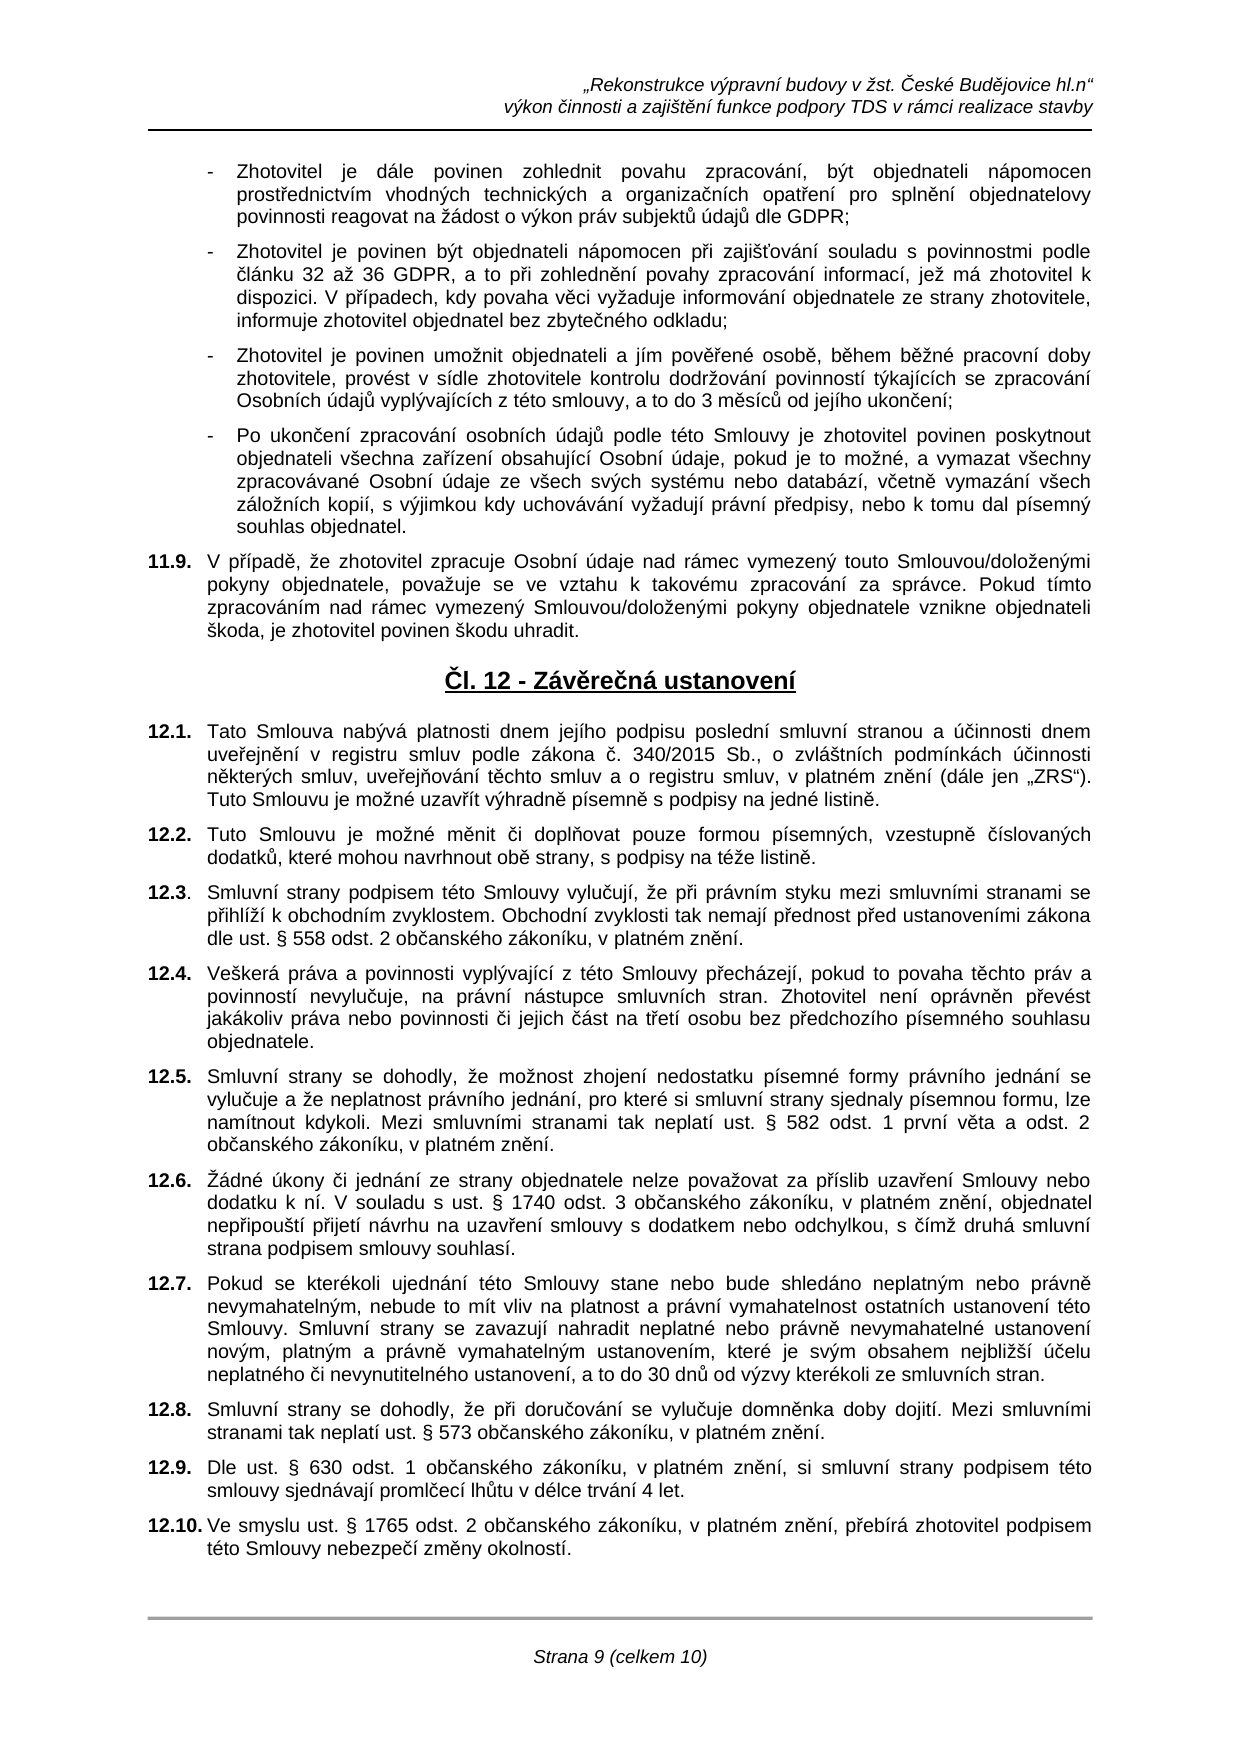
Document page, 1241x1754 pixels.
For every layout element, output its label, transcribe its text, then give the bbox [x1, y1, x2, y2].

text - Zhotovitel je povinen být objednateli nápomocen při zajišťování souladu s povinnostmi podle článku 32 až 36 GDPR, a to při zohlednění povahy zpracování informací, jež má zhotovitel k dispozici. V případech, kdy povaha věci vyžaduje informování objednatele ze strany zhotovitele, informuje zhotovitel objednatel bez zbytečného odkladu; [207, 240, 1092, 331]
subtitle Čl. 12 - Závěrečná ustanovení [148, 666, 1092, 695]
text 12.9. Dle ust. § 630 odst. 1 občanského zákoníku, v platném znění, si smluvní strany podpisem této smlouvy sjednávají promlčecí lhůtu v délce trvání 4 let. [148, 1456, 1092, 1501]
text - Zhotovitel je povinen umožnit objednateli a jím pověřené osobě, během běžné pracovní doby zhotovitele, provést v sídle zhotovitele kontrolu dodržování povinností týkajících se zpracování Osobních údajů vyplývajících z této smlouvy, a to do 3 měsíců od jejího ukončení; [207, 344, 1092, 412]
text - Po ukončení zpracování osobních údajů podle této Smlouvy je zhotovitel povinen poskytnout objednateli všechna zařízení obsahující Osobní údaje, pokud je to možné, a vymazat všechny zpracovávané Osobní údaje ze všech svých systému nebo databází, včetně vymazání všech záložních kopií, s výjimkou kdy uchovávání vyžadují právní předpisy, nebo k tomu dal písemný souhlas objednatel. [207, 424, 1092, 538]
text 12.8. Smluvní strany se dohodly, že při doručování se vylučuje domněnka doby dojití. Mezi smluvními stranami tak neplatí ust. § 573 občanského zákoníku, v platném znění. [148, 1398, 1092, 1443]
text - Zhotovitel je dále povinen zohlednit povahu zpracování, být objednateli nápomocen prostřednictvím vhodných technických a organizačních opatření pro splnění objednatelovy povinnosti reagovat na žádost o výkon práv subjektů údajů dle GDPR; [207, 160, 1092, 228]
text 12.2. Tuto Smlouvu je možné měnit či doplňovat pouze formou písemných, vzestupně číslovaných dodatků, které mohou navrhnout obě strany, s podpisy na téže listině. [148, 823, 1092, 869]
text 11.9. V případě, že zhotovitel zpracuje Osobní údaje nad rámec vymezený touto Smlouvou/doloženými pokyny objednatele, považuje se ve vztahu k takovému zpracování za správce. Pokud tímto zpracováním nad rámec vymezený Smlouvou/doloženými pokyny objednatele vznikne objednateli škoda, je zhotovitel povinen škodu uhradit. [148, 550, 1092, 641]
text 12.7. Pokud se kterékoli ujednání této Smlouvy stane nebo bude shledáno neplatným nebo právně nevymahatelným, nebude to mít vliv na platnost a právní vymahatelnost ostatních ustanovení této Smlouvy. Smluvní strany se zavazují nahradit neplatné nebo právně nevymahatelné ustanovení novým, platným a právně vymahatelným ustanovením, které je svým obsahem nejbližší účelu neplatného či nevynutitelného ustanovení, a to do 30 dnů od výzvy kterékoli ze smluvních stran. [148, 1272, 1092, 1385]
text 12.6. Žádné úkony či jednání ze strany objednatele nelze považovat za příslib uzavření Smlouvy nebo dodatku k ní. V souladu s ust. § 1740 odst. 3 občanského zákoníku, v platném znění, objednatel nepřipouští přijetí návrhu na uzavření smlouvy s dodatkem nebo odchylkou, s čímž druhá smluvní strana podpisem smlouvy souhlasí. [148, 1168, 1092, 1259]
text 12.1. Tato Smlouva nabývá platnosti dnem jejího podpisu poslední smluvní stranou a účinnosti dnem uveřejnění v registru smluv podle zákona č. 340/2015 Sb., o zvláštních podmínkách účinnosti některých smluv, uveřejňování těchto smluv a o registru smluv, v platném znění (dále jen „ZRS“). Tuto Smlouvu je možné uzavřít výhradně písemně s podpisy na jedné listině. [148, 720, 1092, 811]
text 12.3. Smluvní strany podpisem této Smlouvy vylučují, že při právním styku mezi smluvními stranami se přihlíží k obchodním zvyklostem. Obchodní zvyklosti tak nemají přednost před ustanoveními zákona dle ust. § 558 odst. 2 občanského zákoníku, v platném znění. [148, 881, 1092, 949]
text 12.4. Veškerá práva a povinnosti vyplývající z této Smlouvy přecházejí, pokud to povaha těchto práv a povinností nevylučuje, na právní nástupce smluvních stran. Zhotovitel není oprávněn převést jakákoliv práva nebo povinnosti či jejich část na třetí osobu bez předchozího písemného souhlasu objednatele. [148, 962, 1092, 1053]
text 12.10. Ve smyslu ust. § 1765 odst. 2 občanského zákoníku, v platném znění, přebírá zhotovitel podpisem této Smlouvy nebezpečí změny okolností. [148, 1514, 1092, 1559]
text 12.5. Smluvní strany se dohodly, že možnost zhojení nedostatku písemné formy právního jednání se vylučuje a že neplatnost právního jednání, pro které si smluvní strany sjednaly písemnou formu, lze namítnout kdykoli. Mezi smluvními stranami tak neplatí ust. § 582 odst. 1 první věta a odst. 2 občanského zákoníku, v platném znění. [148, 1065, 1092, 1156]
